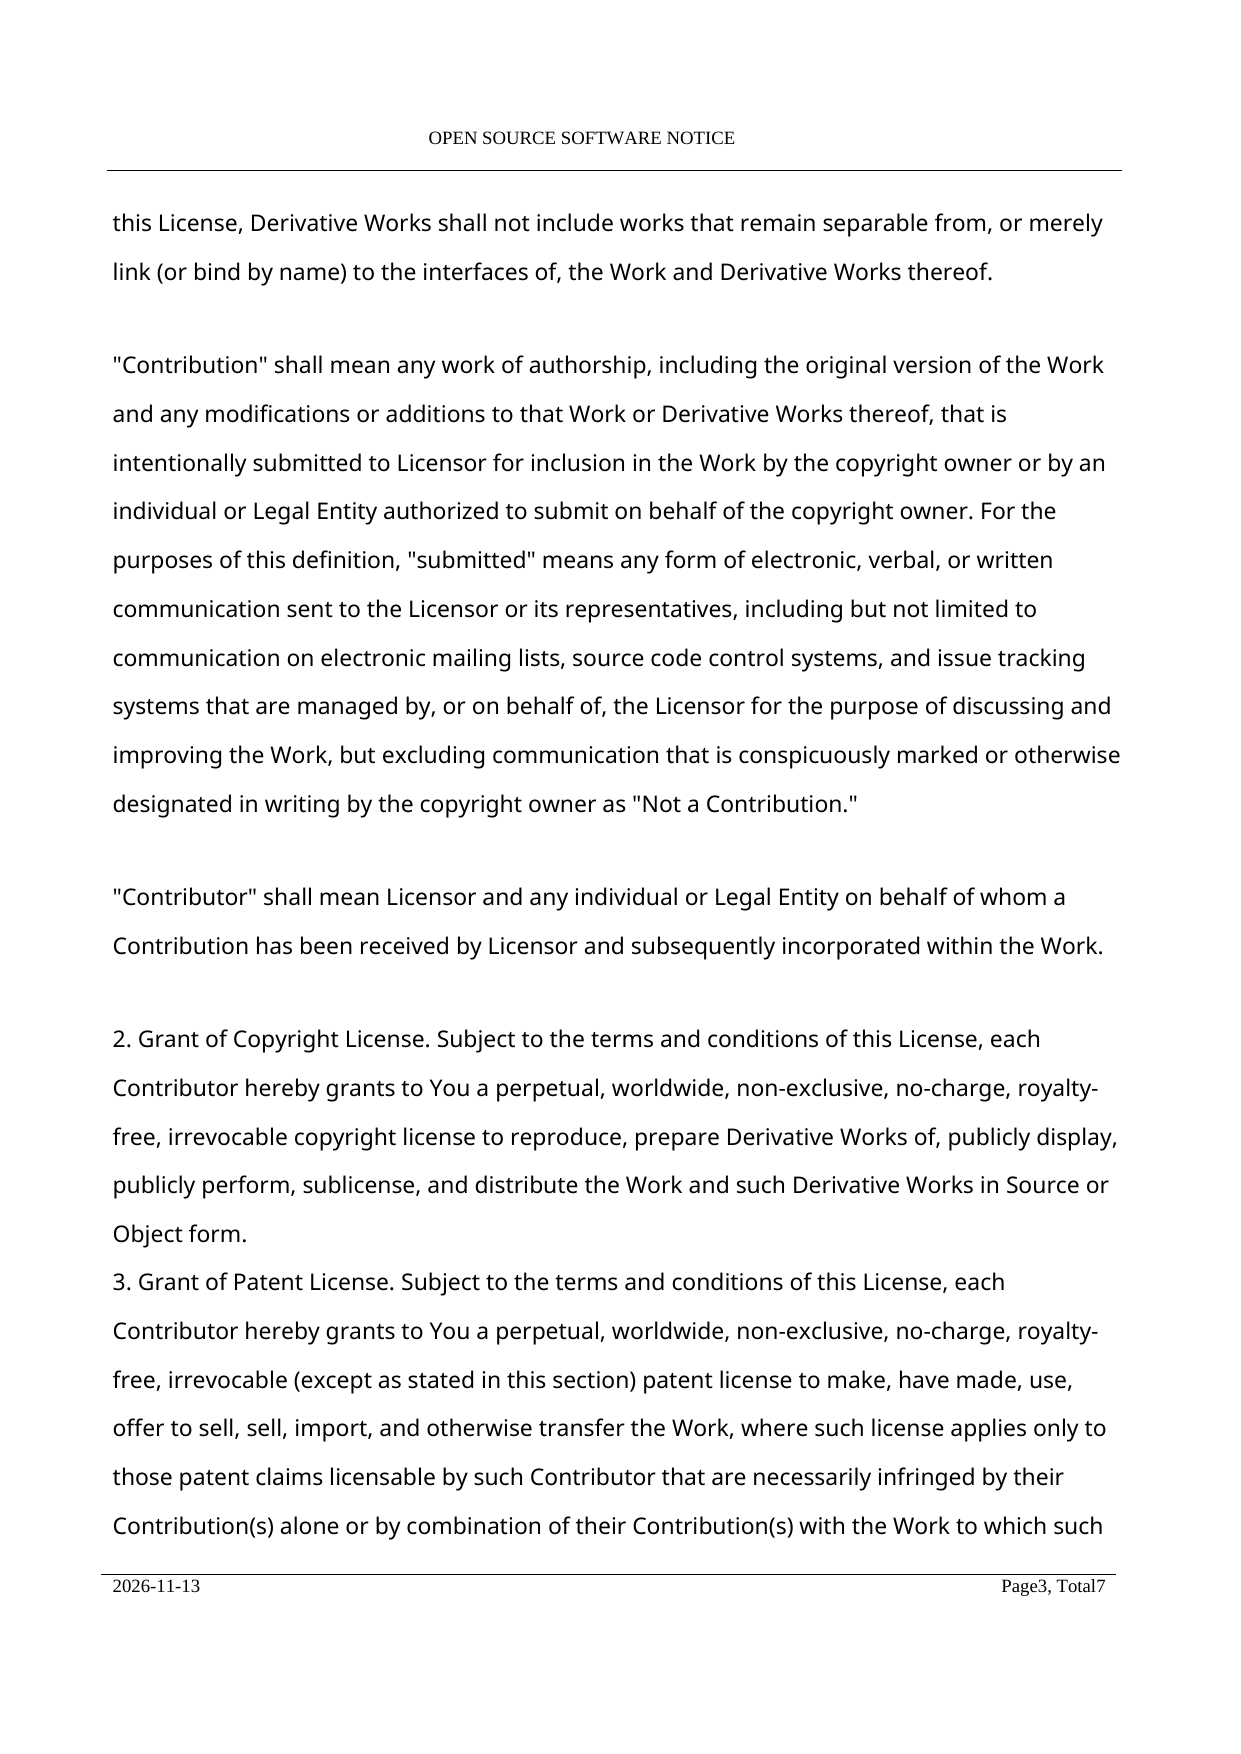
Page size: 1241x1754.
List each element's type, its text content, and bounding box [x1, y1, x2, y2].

text "Contributor" shall mean Licensor and any individual or Legal Entity on behalf of whom a Contribution has been received by Licensor and subsequently incorporated within the Work. [112, 880, 1128, 962]
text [112, 206, 1128, 288]
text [112, 1265, 1128, 1542]
text "Contribution" shall mean any work of authorship, including the original version of the Work and any modifications or additions to that Work or Derivative Works thereof, that is intentionally submitted to Licensor for inclusion in the Work by the copyright owner or by an individual or Legal Entity authorized to submit on behalf of the copyright owner. For the purposes of this definition, "submitted" means any form of electronic, verbal, or written communication sent to the Licensor or its representatives, including but not limited to communication on electronic mailing lists, source code control systems, and issue tracking systems that are managed by, or on behalf of, the Licensor for the purpose of discussing and improving the Work, but excluding communication that is conspicuously marked or otherwise designated in writing by the copyright owner as "Not a Contribution." [112, 348, 1128, 819]
text 2. Grant of Copyright License. Subject to the terms and conditions of this License, each Contributor hereby grants to You a perpetual, worldwide, non-exclusive, no-charge, royalty-free, irrevocable copyright license to reproduce, prepare Derivative Works of, publicly display, publicly perform, sublicense, and distribute the Work and such Derivative Works in Source or Object form. [112, 1022, 1128, 1250]
